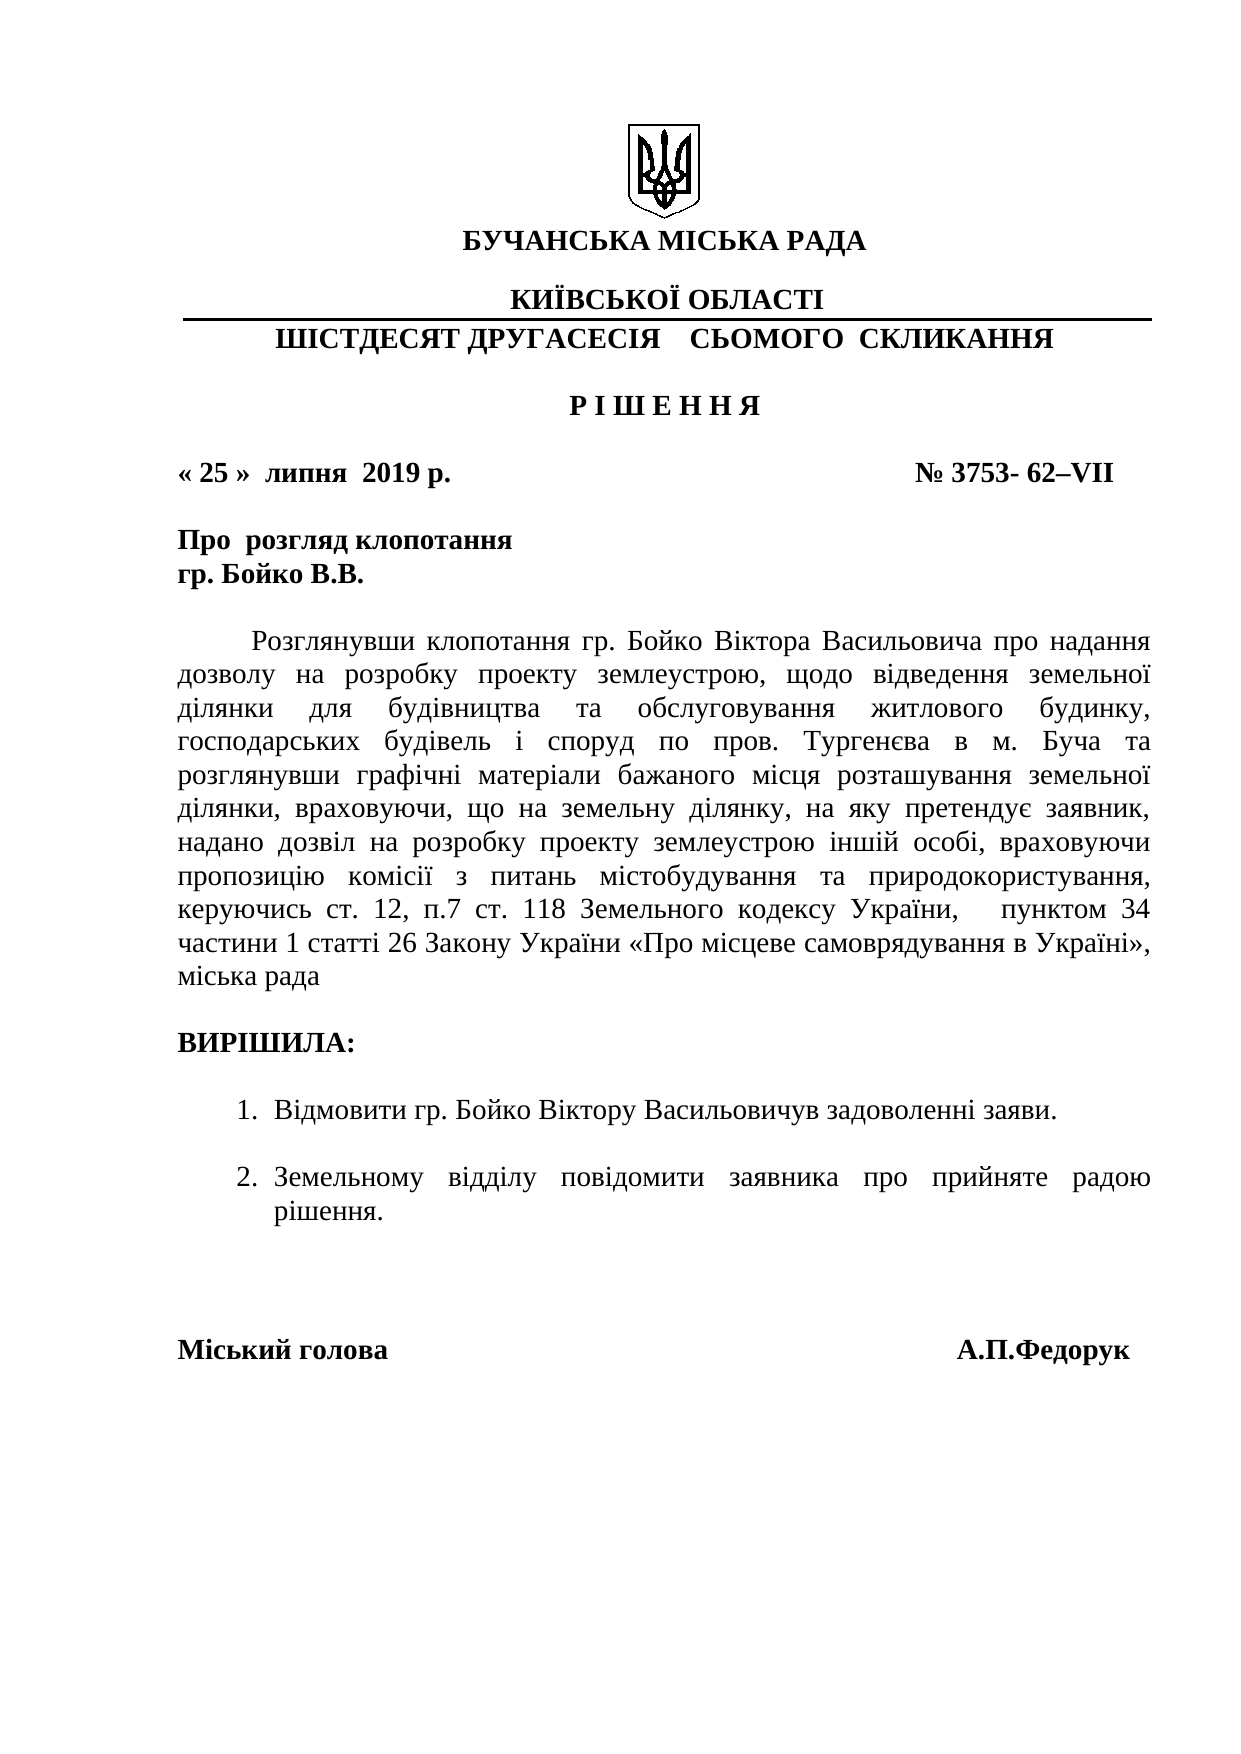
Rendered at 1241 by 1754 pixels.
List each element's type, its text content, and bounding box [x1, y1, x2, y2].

text гр. Бойко В.В. [177, 556, 1152, 589]
text ВИРІШИЛА: [177, 1025, 1152, 1059]
text « 25 » липня 2019 р. № 3753- 62–VІІ [177, 455, 1152, 489]
list Відмовити гр. Бойко Віктору Васильовичув задоволенні заяви. [236, 1092, 1152, 1126]
list Земельному відділу повідомити заявника про прийняте радою рішення. [236, 1159, 1152, 1227]
text Р І Ш Е Н Н Я [177, 388, 1152, 422]
text КИЇВСЬКОЇ ОБЛАСТІ [183, 282, 1152, 318]
text Міський голова А.П.Федорук [177, 1332, 1152, 1366]
text ШІСТДЕСЯТ ДРУГАСЕСІЯ СЬОМОГО СКЛИКАННЯ [177, 321, 1152, 354]
text Розглянувши клопотання гр. Бойко Віктора Васильовича про надання дозволу на розробку проекту землеустрою, щодо відведення земельної ділянки для будівництва та обслуговування житлового будинку, господарських будівель і споруд по пров. Тургенєва в м. Буча та розглянувши графічні матеріали бажаного місця розташування земельної ділянки, враховуючи, що на земельну ділянку, на яку претендує заявник, надано дозвіл на розробку проекту землеустрою іншій особі, враховуючи пропозицію комісії з питань містобудування та природокористування, керуючись ст. 12, п.7 ст. 118 Земельного кодексу України, пунктом 34 частини 1 статті 26 Закону України «Про місцеве самоврядування в Україні», міська рада [177, 623, 1152, 992]
text Про розгляд клопотання [177, 522, 1152, 556]
text БУЧАНСЬКА МІСЬКА РАДА [177, 223, 1152, 256]
